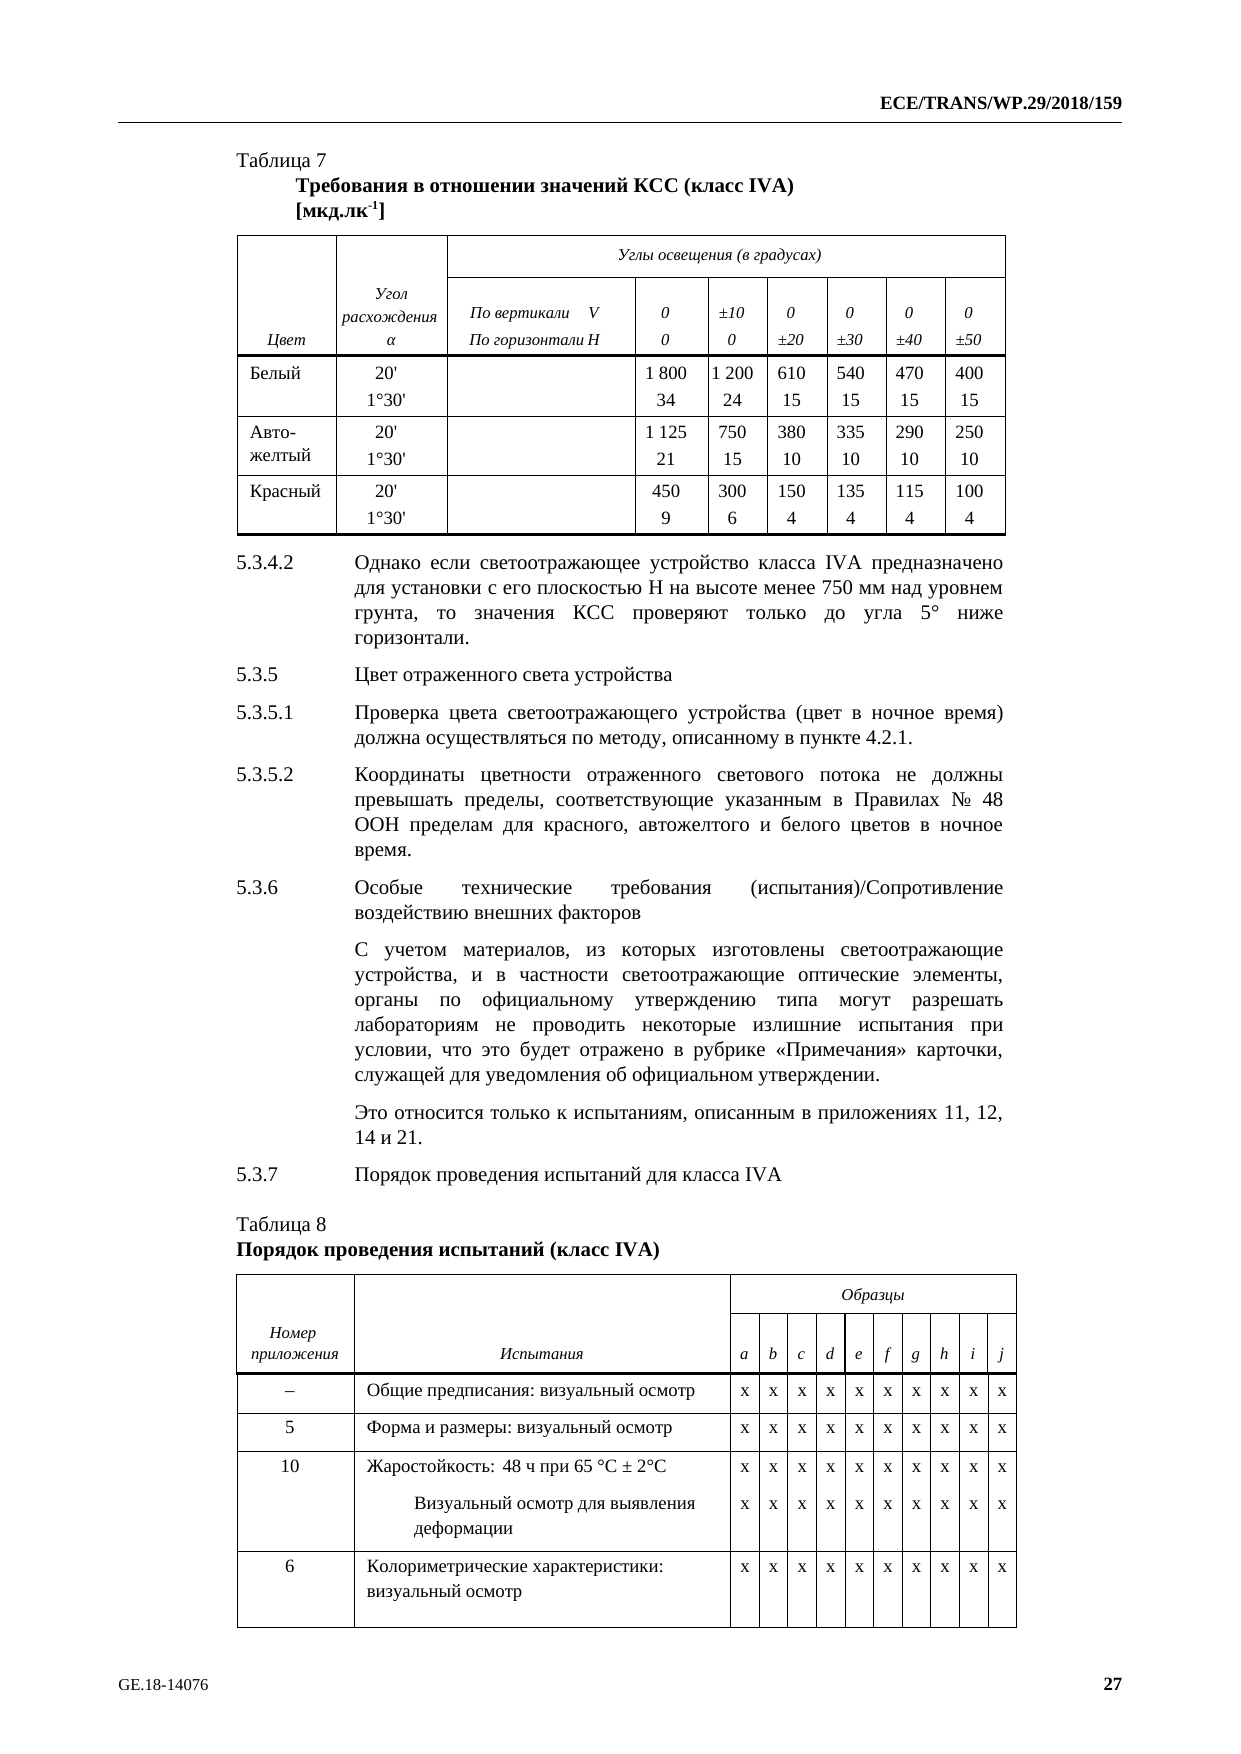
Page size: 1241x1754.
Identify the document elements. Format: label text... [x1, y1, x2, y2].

table_cell x [731, 1375, 759, 1412]
table_cell Номер приложения [237, 1313, 354, 1372]
table_cell 0 ±40 [887, 278, 945, 354]
table_cell – [238, 1375, 354, 1412]
text Таблица 8 Порядок проведения испытаний (класс IVA) [118, 1211, 1004, 1261]
table_cell x x [731, 1452, 759, 1551]
table_cell x [989, 1552, 1016, 1627]
table_cell x x [903, 1452, 930, 1551]
table_cell 5 [238, 1414, 354, 1451]
table_cell x [788, 1375, 816, 1412]
table_cell d [817, 1314, 844, 1372]
table_cell x [817, 1375, 845, 1412]
table_cell x x [760, 1452, 787, 1551]
table_cell x [788, 1552, 816, 1627]
table_cell x [903, 1414, 930, 1451]
table_cell x [874, 1414, 902, 1451]
table_cell 470 15 [887, 357, 945, 416]
table_cell Испытания [355, 1313, 730, 1372]
table_cell 610 15 [768, 357, 827, 416]
table_cell x x [760, 1552, 787, 1627]
table_cell x [903, 1375, 930, 1412]
text Это относится только к испытаниям, описанным в приложениях 11, 12, 14 и 21. [236, 1099, 1004, 1149]
table_header [337, 236, 447, 277]
table_cell 1 125 21 [636, 417, 708, 474]
table_cell [448, 417, 635, 474]
table_cell j [988, 1314, 1016, 1372]
table_cell x x [846, 1452, 873, 1551]
table_cell x [903, 1552, 930, 1627]
text 5.3.5.1 Проверка цвета светоотражающего устройства (цвет в ночное время) должна осуществляться по методу, описанному в пункте 4.2.1. [236, 699, 1004, 749]
table_cell ±10 0 [709, 278, 767, 354]
text 5.3.4.2 Однако если светоотражающее устройство класса IVA предназначено для установки с его плоскостью Н на высоте менее 750 мм над уровнем грунта, то значения КСС проверяют только до угла 5° ниже горизонтали. [236, 549, 1004, 649]
table_cell 250 10 [946, 417, 1005, 474]
table_cell x [846, 1552, 873, 1627]
table_cell 0 ±30 [828, 278, 886, 354]
table_cell x [874, 1375, 902, 1412]
table_cell x x [989, 1452, 1016, 1551]
table_cell [448, 476, 635, 533]
table_cell 10 [238, 1452, 354, 1551]
table_cell x [989, 1375, 1016, 1412]
table_cell f [874, 1314, 902, 1372]
table_cell x [817, 1552, 845, 1627]
table_cell 540 15 [828, 357, 886, 416]
table_header Углы освещения (в градусах) [448, 236, 1005, 277]
text 5.3.7 Порядок проведения испытаний для класса IVA [236, 1161, 1004, 1186]
table_cell 335 10 [828, 417, 886, 474]
table_cell e [846, 1314, 873, 1372]
table_cell 6 [238, 1552, 354, 1627]
table_cell x x [931, 1452, 959, 1551]
text С учетом материалов, из которых изготовлены светоотражающие устройства, и в частности светоотражающие оптические элементы, органы по официальному утверждению типа могут разрешать лабораториям не проводить некоторые излишние испытания при условии, что это будет отражено в рубрике «Примечания» карточки, служащей для уведомления об официальном утверждении. [236, 936, 1004, 1086]
table_cell 290 10 [887, 417, 945, 474]
table_cell 1 800 34 [636, 357, 708, 416]
table_cell c [788, 1314, 816, 1372]
text Таблица 7 Требования в отношении значений КСС (класс IVA) [мкд.лк-1] [118, 148, 1004, 223]
table_cell x [931, 1414, 959, 1451]
table_cell 20' 1°30' [337, 357, 447, 416]
table_cell 100 4 [946, 476, 1005, 533]
table_cell x x [788, 1452, 816, 1551]
table_cell 150 4 [768, 476, 827, 533]
table_cell Общие предписания: визуальный осмотр [355, 1375, 730, 1412]
table_header [238, 236, 336, 277]
table_cell x x [960, 1452, 988, 1551]
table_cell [355, 1552, 730, 1627]
table_header [237, 1275, 354, 1312]
table_cell Форма и размеры: визуальный осмотр [355, 1414, 730, 1451]
table_cell По вертикали V По горизонтали Н [448, 278, 635, 354]
table_cell x [788, 1414, 816, 1451]
table_cell 20' 1°30' [337, 476, 447, 533]
table_cell Угол расхождения α [337, 277, 447, 354]
table_cell x [731, 1552, 759, 1627]
table_cell x [731, 1414, 759, 1451]
table_cell 300 6 [709, 476, 767, 533]
table_cell Красный [238, 476, 336, 533]
table_cell x [931, 1552, 959, 1627]
table_cell [448, 357, 635, 416]
table_cell x [760, 1375, 787, 1412]
table_cell x [931, 1375, 959, 1412]
table_cell Авто-желтый [238, 417, 336, 474]
table_cell Белый [238, 357, 336, 416]
table_cell i [960, 1314, 987, 1372]
table_cell 450 9 [636, 476, 708, 533]
text 5.3.5 Цвет отраженного света устройства [236, 661, 1004, 686]
table_header [355, 1275, 730, 1312]
table_cell x [960, 1414, 988, 1451]
table_cell h [931, 1314, 959, 1372]
table_cell x [817, 1414, 845, 1451]
table_cell x [960, 1375, 988, 1412]
table_cell 0 0 [636, 278, 708, 354]
text 5.3.5.2 Координаты цветности отраженного светового потока не должны превышать пределы, соответствующие указанным в Правилах № 48 ООН пределам для красного, автожелтого и белого цветов в ночное время. [236, 761, 1004, 861]
table_cell 135 4 [828, 476, 886, 533]
table_cell a [731, 1314, 759, 1372]
table_cell x [960, 1552, 988, 1627]
table_cell x x [817, 1452, 845, 1551]
table_cell b [760, 1314, 787, 1372]
table_cell 1 200 24 [709, 357, 767, 416]
table_cell x [760, 1414, 787, 1451]
table_cell g [903, 1314, 930, 1372]
table_cell 400 15 [946, 357, 1005, 416]
table_cell 0 ±50 [946, 278, 1005, 354]
table_cell 115 4 [887, 476, 945, 533]
table_cell 380 10 [768, 417, 827, 474]
table_cell x x [874, 1452, 902, 1551]
table_cell x [874, 1552, 902, 1627]
table_cell x [846, 1414, 873, 1451]
text 5.3.6 Особые технические требования (испытания)/Сопротивление воздействию внешних факторов [236, 874, 1004, 924]
table_header Образцы [731, 1275, 1016, 1312]
table_cell x [846, 1375, 873, 1412]
table_cell Жаростойкость: 48 ч при 65 °C ± 2°C Визуальный осмотр для выявления деформации [355, 1452, 730, 1551]
table_cell x [989, 1414, 1016, 1451]
table_cell Цвет [238, 277, 336, 354]
table_cell 750 15 [709, 417, 767, 474]
table_cell 20' 1°30' [337, 417, 447, 474]
table_cell 0 ±20 [768, 278, 827, 354]
